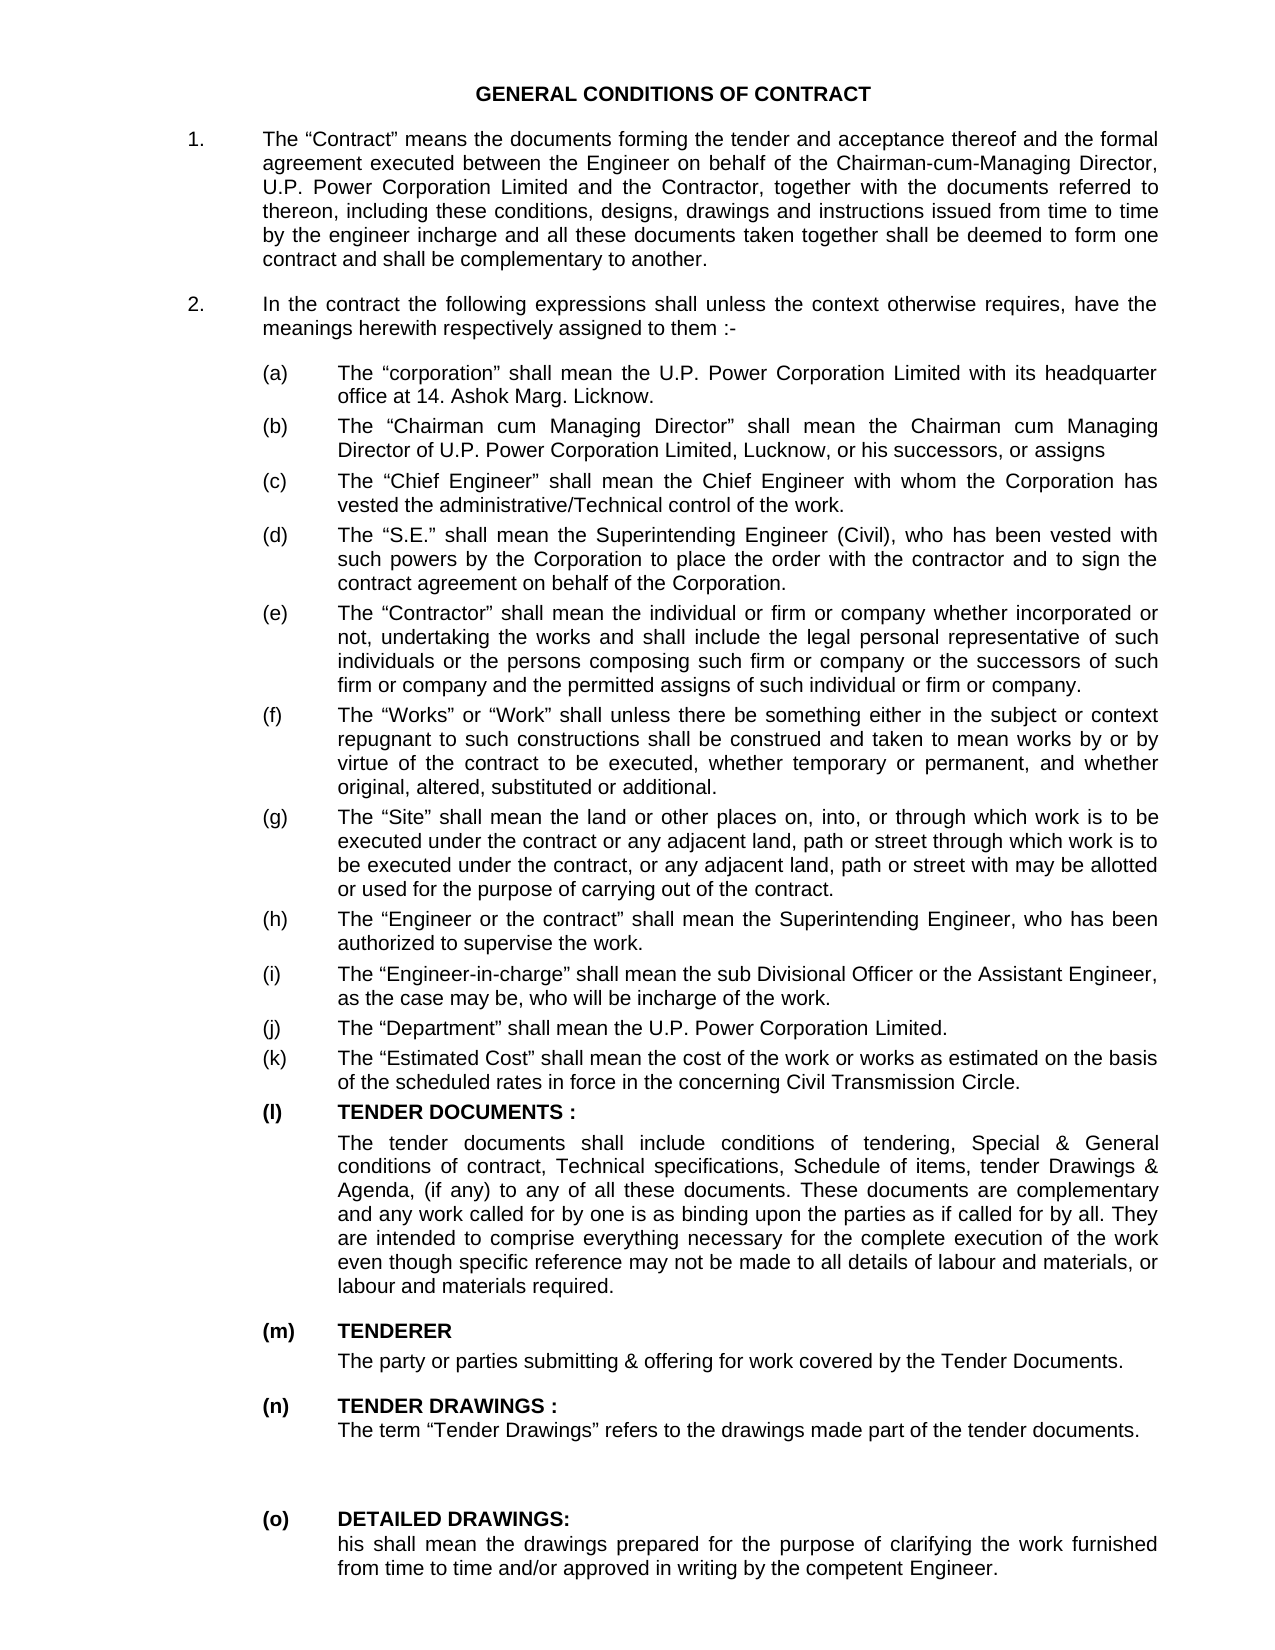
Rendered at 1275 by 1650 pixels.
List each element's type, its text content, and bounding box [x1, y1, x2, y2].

list The “corporation” shall mean the U.P. Power Corporation Limited with its headquarter office at 14. Ashok Marg. Licknow. [262, 360, 1159, 408]
text his shall mean the drawings prepared for the purpose of clarifying the work furnished from time to time and/or approved in writing by the competent Engineer. [337, 1532, 1159, 1579]
list The “Contractor” shall mean the individual or firm or company whether incorporated or not, undertaking the works and shall include the legal personal representative of such individuals or the persons composing such firm or company or the successors of such firm or company and the permitted assigns of such individual or firm or company. [262, 601, 1160, 697]
list The “Chairman cum Managing Director” shall mean the Chairman cum Managing Director of U.P. Power Corporation Limited, Lucknow, or his successors, or assigns [262, 414, 1159, 462]
list The “Department” shall mean the U.P. Power Corporation Limited. [262, 1016, 1183, 1039]
text The party or parties submitting & offering for work covered by the Tender Documents. [337, 1349, 1183, 1373]
list The “Works” or “Work” shall unless there be something either in the subject or context repugnant to such constructions shall be construed and taken to mean works by or by virtue of the contract to be executed, whether temporary or permanent, and whether original, altered, substituted or additional. [262, 703, 1160, 799]
list The “S.E.” shall mean the Superintending Engineer (Civil), who has been vested with such powers by the Corporation to place the order with the contractor and to sign the contract agreement on behalf of the Corporation. [262, 523, 1159, 595]
subtitle DETAILED DRAWINGS: [262, 1507, 1183, 1531]
text The tender documents shall include conditions of tendering, Special & General conditions of contract, Technical specifications, Schedule of items, tender Drawings & Agenda, (if any) to any of all these documents. These documents are complementary and any work called for by one is as binding upon the parties as if called for by all. They are intended to comprise everything necessary for the complete execution of the work even though specific reference may not be made to all details of labour and materials, or labour and materials required. [337, 1130, 1160, 1298]
list In the contract the following expressions shall unless the context otherwise requires, have the meanings herewith respectively assigned to them :- [187, 292, 1158, 339]
text GENERAL CONDITIONS OF CONTRACT [317, 82, 1029, 106]
list The “Engineer or the contract” shall mean the Superintending Engineer, who has been authorized to supervise the work. [262, 907, 1159, 955]
subtitle TENDERER [262, 1319, 1183, 1343]
list The “Contract” means the documents forming the tender and acceptance thereof and the formal agreement executed between the Engineer on behalf of the Chairman-cum-Managing Director, [187, 127, 1160, 175]
subtitle TENDER DOCUMENTS : [262, 1100, 1183, 1124]
list The “Site” shall mean the land or other places on, into, or through which work is to be executed under the contract or any adjacent land, path or street through which work is to be executed under the contract, or any adjacent land, path or street with may be allotted or used for the purpose of carrying out of the contract. [262, 805, 1160, 901]
list The “Chief Engineer” shall mean the Chief Engineer with whom the Corporation has vested the administrative/Technical control of the work. [262, 469, 1159, 517]
text The term “Tender Drawings” refers to the drawings made part of the tender documents. [337, 1418, 1183, 1442]
text U.P. Power Corporation Limited and the Contractor, together with the documents referred to thereon, including these conditions, designs, drawings and instructions issued from time to time by the engineer incharge and all these documents taken together shall be deemed to form one contract and shall be complementary to another. [262, 175, 1160, 271]
list The “Engineer-in-charge” shall mean the sub Divisional Officer or the Assistant Engineer, as the case may be, who will be incharge of the work. [262, 962, 1159, 1009]
subtitle TENDER DRAWINGS : [262, 1394, 1183, 1418]
list The “Estimated Cost” shall mean the cost of the work or works as estimated on the basis of the scheduled rates in force in the concerning Civil Transmission Circle. [262, 1046, 1160, 1094]
